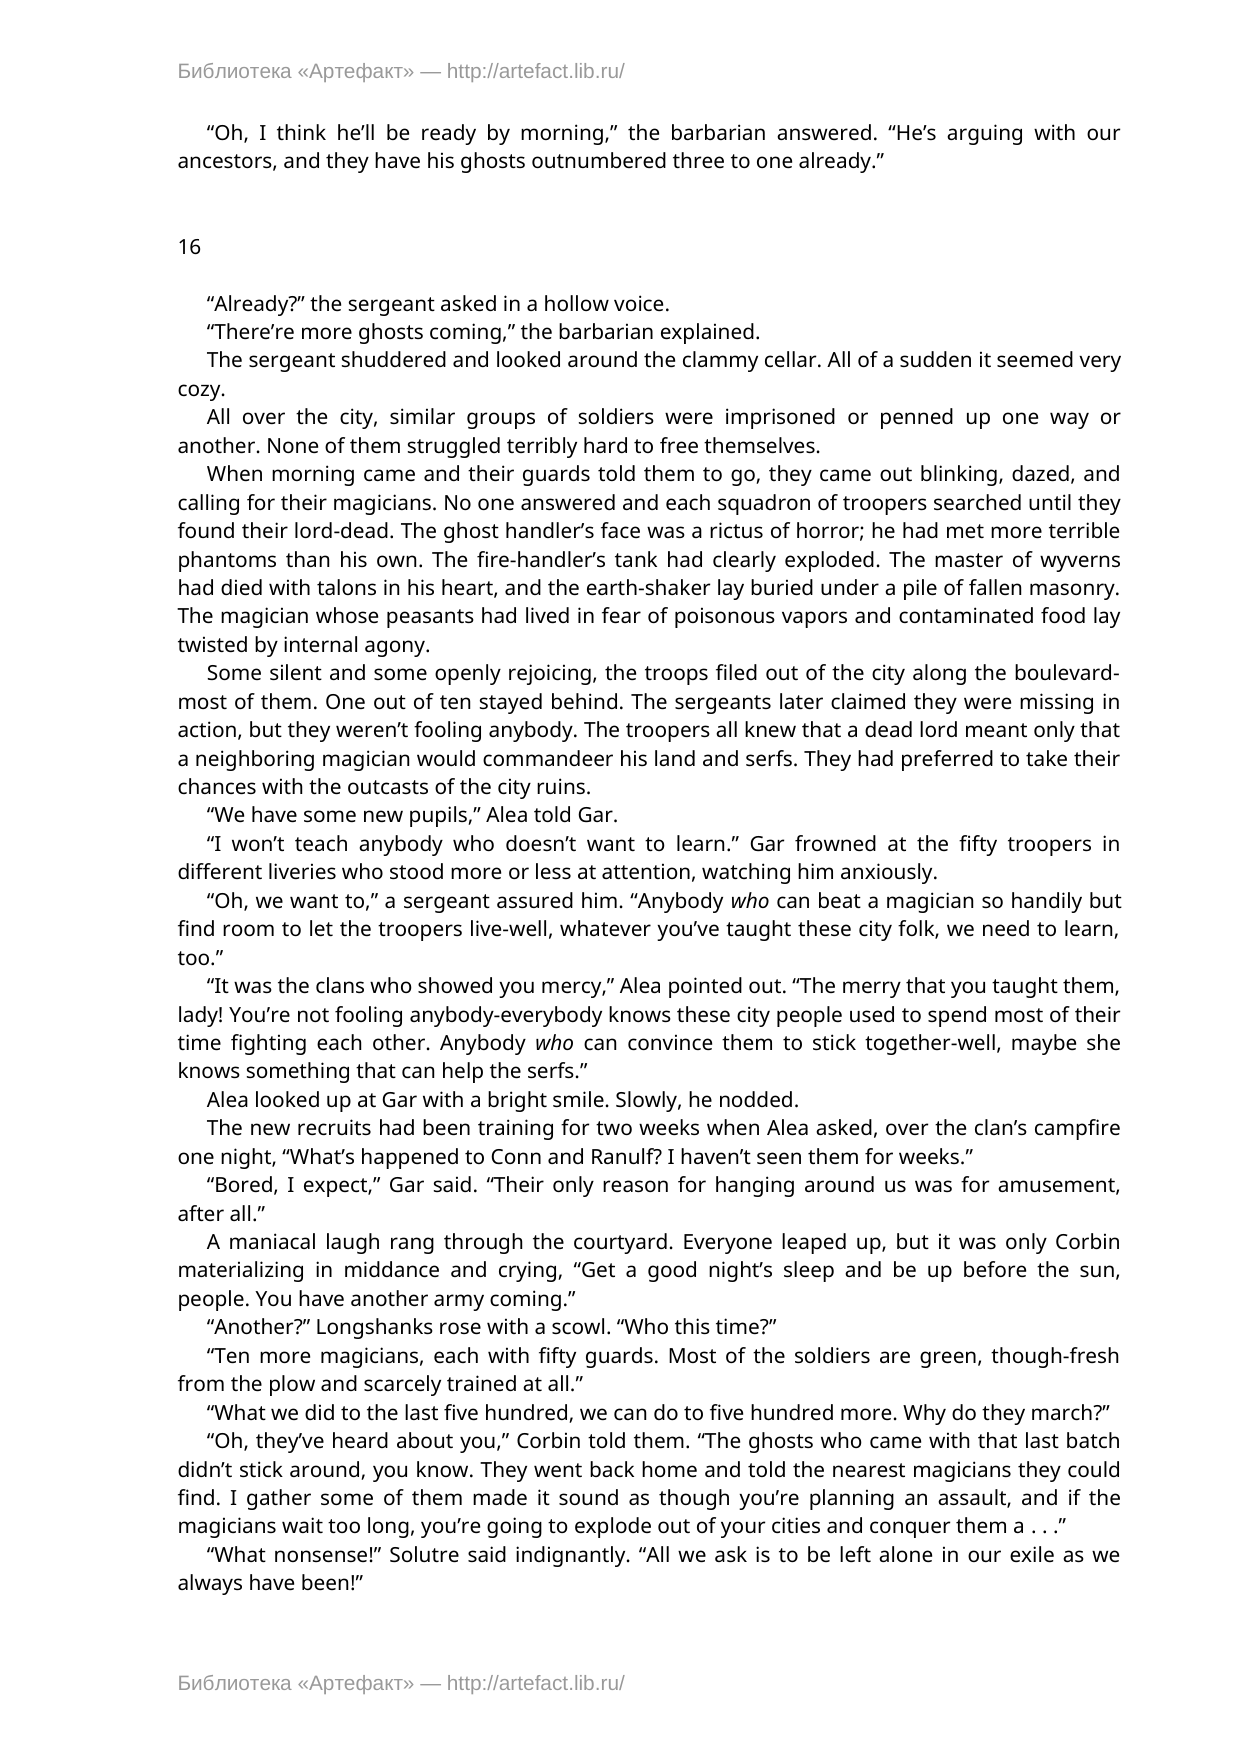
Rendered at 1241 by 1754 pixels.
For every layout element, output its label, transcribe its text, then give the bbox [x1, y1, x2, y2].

text When morning came and their guards told them to go, they came out blinking, dazed, and calling for their magicians. No one answered and each squadron of troopers searched until they found their lord-dead. The ghost handler’s face was a rictus of horror; he had met more terrible phantoms than his own. The fire-handler’s tank had clearly exploded. The master of wyverns had died with talons in his heart, and the earth-shaker lay buried under a pile of fallen masonry. The magician whose peasants had lived in fear of poisonous vapors and contaminated food lay twisted by internal agony. [177, 459, 1122, 658]
text The new recruits had been training for two weeks when Alea asked, over the clan’s campfire one night, “What’s happened to Conn and Ranulf? I haven’t seen them for weeks.” [177, 1113, 1122, 1170]
text 16 [177, 232, 1122, 260]
text “Bored, I expect,” Gar said. “Their only reason for hanging around us was for amusement, after all.” [177, 1170, 1122, 1227]
text “We have some new pupils,” Alea told Gar. [177, 801, 1122, 829]
text “There’re more ghosts coming,” the barbarian explained. [177, 317, 1122, 346]
text “I won’t teach anybody who doesn’t want to learn.” Gar frowned at the fifty troopers in different liveries who stood more or less at attention, watching him anxiously. [177, 829, 1122, 886]
text “Already?” the sergeant asked in a hollow voice. [177, 289, 1122, 317]
text “Ten more magicians, each with fifty guards. Most of the soldiers are green, though-fresh from the plow and scarcely trained at all.” [177, 1341, 1122, 1398]
text All over the city, similar groups of soldiers were imprisoned or penned up one way or another. None of them struggled terribly hard to free themselves. [177, 402, 1122, 459]
text A maniacal laugh rang through the courtyard. Everyone leaped up, but it was only Corbin materializing in middance and crying, “Get a good night’s sleep and be up before the sun, people. You have another army coming.” [177, 1227, 1122, 1312]
text The sergeant shuddered and looked around the clammy cellar. All of a sudden it seemed very cozy. [177, 346, 1122, 402]
text Alea looked up at Gar with a bright smile. Slowly, he nodded. [177, 1085, 1122, 1113]
text “Oh, we want to,” a sergeant assured him. “Anybody who can beat a magician so handily but find room to let the troopers live-well, whatever you’ve taught these city folk, we need to learn, too.” [177, 886, 1122, 971]
text Some silent and some openly rejoicing, the troops filed out of the city along the boulevard-most of them. One out of ten stayed behind. The sergeants later claimed they were missing in action, but they weren’t fooling anybody. The troopers all knew that a dead lord meant only that a neighboring magician would commandeer his land and serfs. They had preferred to take their chances with the outcasts of the city ruins. [177, 658, 1122, 801]
text “What we did to the last five hundred, we can do to five hundred more. Why do they march?” [177, 1398, 1122, 1426]
text “It was the clans who showed you mercy,” Alea pointed out. “The merry that you taught them, lady! You’re not fooling anybody-everybody knows these city people used to spend most of their time fighting each other. Anybody who can convince them to stick together-well, maybe she knows something that can help the serfs.” [177, 971, 1122, 1085]
text “What nonsense!” Solutre said indignantly. “All we ask is to be left alone in our exile as we always have been!” [177, 1540, 1122, 1597]
text “Oh, they’ve heard about you,” Corbin told them. “The ghosts who came with that last batch didn’t stick around, you know. They went back home and told the nearest magicians they could find. I gather some of them made it sound as though you’re planning an assault, and if the magicians wait too long, you’re going to explode out of your cities and conquer them a . . .” [177, 1426, 1122, 1540]
text “Another?” Longshanks rose with a scowl. “Who this time?” [177, 1312, 1122, 1341]
text “Oh, I think he’ll be ready by morning,” the barbarian answered. “He’s arguing with our ancestors, and they have his ghosts outnumbered three to one already.” [177, 118, 1122, 175]
